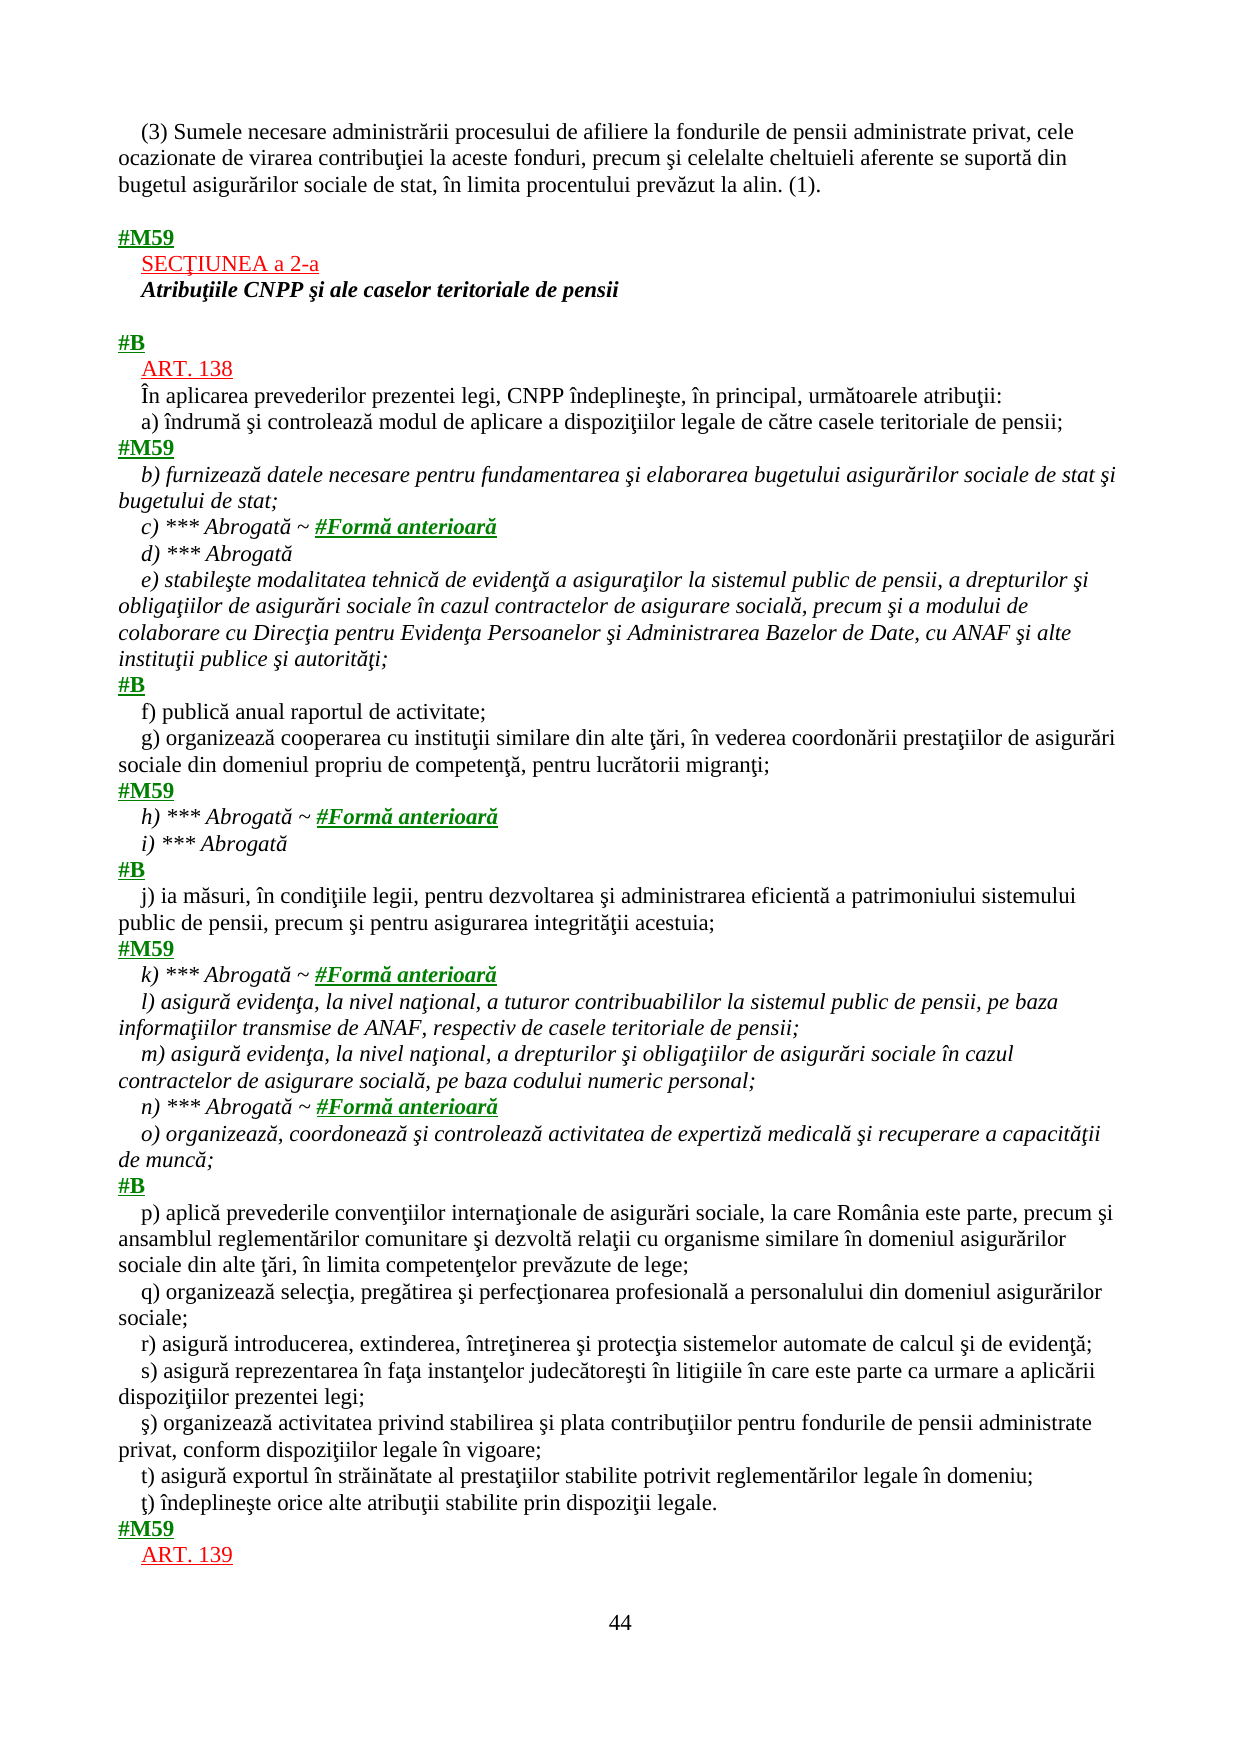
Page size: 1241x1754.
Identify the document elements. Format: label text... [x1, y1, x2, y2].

text #B [118, 856, 1122, 882]
text p) aplică prevederile convenţiilor internaţionale de asigurări sociale, la care România este parte, precum şi ansamblul reglementărilor comunitare şi dezvoltă relaţii cu organisme similare în domeniul asigurărilor sociale din alte ţări, în limita competenţelor prevăzute de lege; [118, 1199, 1122, 1278]
text SECŢIUNEA a 2-a [118, 250, 1122, 276]
text g) organizează cooperarea cu instituţii similare din alte ţări, în vederea coordonării prestaţiilor de asigurări sociale din domeniul propriu de competenţă, pentru lucrătorii migranţi; [118, 724, 1122, 777]
text l) asigură evidenţa, la nivel naţional, a tuturor contribuabililor la sistemul public de pensii, pe baza informaţiilor transmise de ANAF, respectiv de casele teritoriale de pensii; [118, 988, 1122, 1041]
text #B [118, 329, 1122, 355]
text i) *** Abrogată [118, 830, 1122, 856]
text k) *** Abrogată ~ #Formă anterioară [118, 961, 1122, 988]
text ART. 139 [118, 1541, 1122, 1568]
text #M59 [118, 935, 1122, 961]
text În aplicarea prevederilor prezentei legi, CNPP îndeplineşte, în principal, următoarele atribuţii: [118, 382, 1122, 408]
text Atribuţiile CNPP şi ale caselor teritoriale de pensii [118, 276, 1122, 303]
text h) *** Abrogată ~ #Formă anterioară [118, 803, 1122, 830]
text o) organizează, coordonează şi controlează activitatea de expertiză medicală şi recuperare a capacităţii de muncă; [118, 1119, 1122, 1172]
text #B [118, 1172, 1122, 1199]
text t) asigură exportul în străinătate al prestaţiilor stabilite potrivit reglementărilor legale în domeniu; [118, 1462, 1122, 1488]
text ş) organizează activitatea privind stabilirea şi plata contribuţiilor pentru fondurile de pensii administrate privat, conform dispoziţiilor legale în vigoare; [118, 1409, 1122, 1462]
text (3) Sumele necesare administrării procesului de afiliere la fondurile de pensii administrate privat, cele ocazionate de virarea contribuţiei la aceste fonduri, precum şi celelalte cheltuieli aferente se suportă din bugetul asigurărilor sociale de stat, în limita procentului prevăzut la alin. (1). [118, 118, 1122, 197]
text #B [118, 672, 1122, 698]
text ART. 138 [118, 355, 1122, 382]
text e) stabileşte modalitatea tehnică de evidenţă a asiguraţilor la sistemul public de pensii, a drepturilor şi obligaţiilor de asigurări sociale în cazul contractelor de asigurare socială, precum şi a modului de colaborare cu Direcţia pentru Evidenţa Persoanelor şi Administrarea Bazelor de Date, cu ANAF şi alte instituţii publice şi autorităţi; [118, 566, 1122, 672]
text #M59 [118, 1515, 1122, 1541]
text s) asigură reprezentarea în faţa instanţelor judecătoreşti în litigiile în care este parte ca urmare a aplicării dispoziţiilor prezentei legi; [118, 1357, 1122, 1409]
text #M59 [118, 434, 1122, 461]
text #M59 [118, 777, 1122, 803]
text c) *** Abrogată ~ #Formă anterioară [118, 513, 1122, 540]
text n) *** Abrogată ~ #Formă anterioară [118, 1093, 1122, 1119]
text ţ) îndeplineşte orice alte atribuţii stabilite prin dispoziţii legale. [118, 1488, 1122, 1515]
text m) asigură evidenţa, la nivel naţional, a drepturilor şi obligaţiilor de asigurări sociale în cazul contractelor de asigurare socială, pe baza codului numeric personal; [118, 1041, 1122, 1093]
text b) furnizează datele necesare pentru fundamentarea şi elaborarea bugetului asigurărilor sociale de stat şi bugetului de stat; [118, 461, 1122, 513]
text d) *** Abrogată [118, 540, 1122, 566]
text q) organizează selecţia, pregătirea şi perfecţionarea profesională a personalului din domeniul asigurărilor sociale; [118, 1278, 1122, 1330]
text r) asigură introducerea, extinderea, întreţinerea şi protecţia sistemelor automate de calcul şi de evidenţă; [118, 1330, 1122, 1357]
text f) publică anual raportul de activitate; [118, 698, 1122, 724]
text j) ia măsuri, în condiţiile legii, pentru dezvoltarea şi administrarea eficientă a patrimoniului sistemului public de pensii, precum şi pentru asigurarea integrităţii acestuia; [118, 882, 1122, 935]
text #M59 [118, 223, 1122, 250]
text a) îndrumă şi controlează modul de aplicare a dispoziţiilor legale de către casele teritoriale de pensii; [118, 408, 1122, 434]
